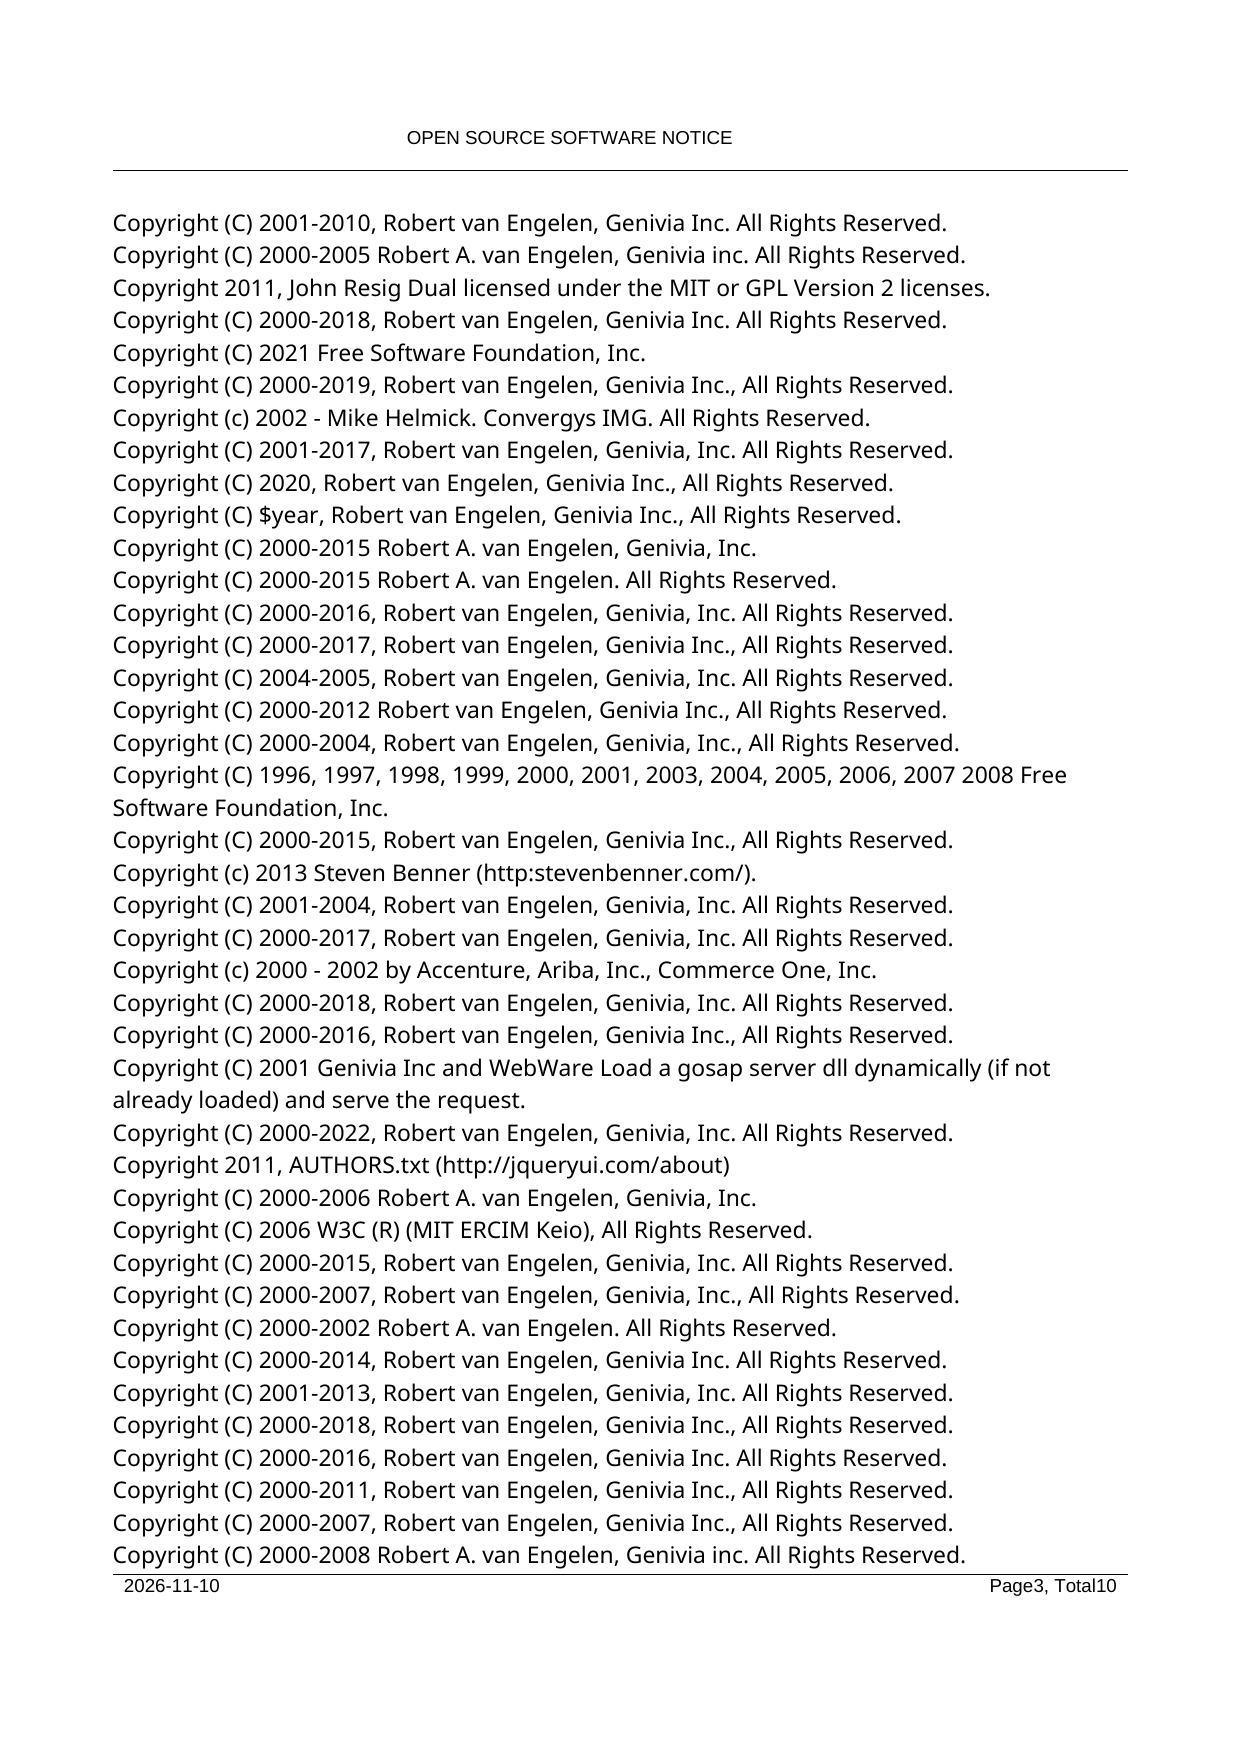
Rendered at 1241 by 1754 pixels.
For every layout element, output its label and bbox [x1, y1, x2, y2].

text [112, 206, 1128, 1571]
